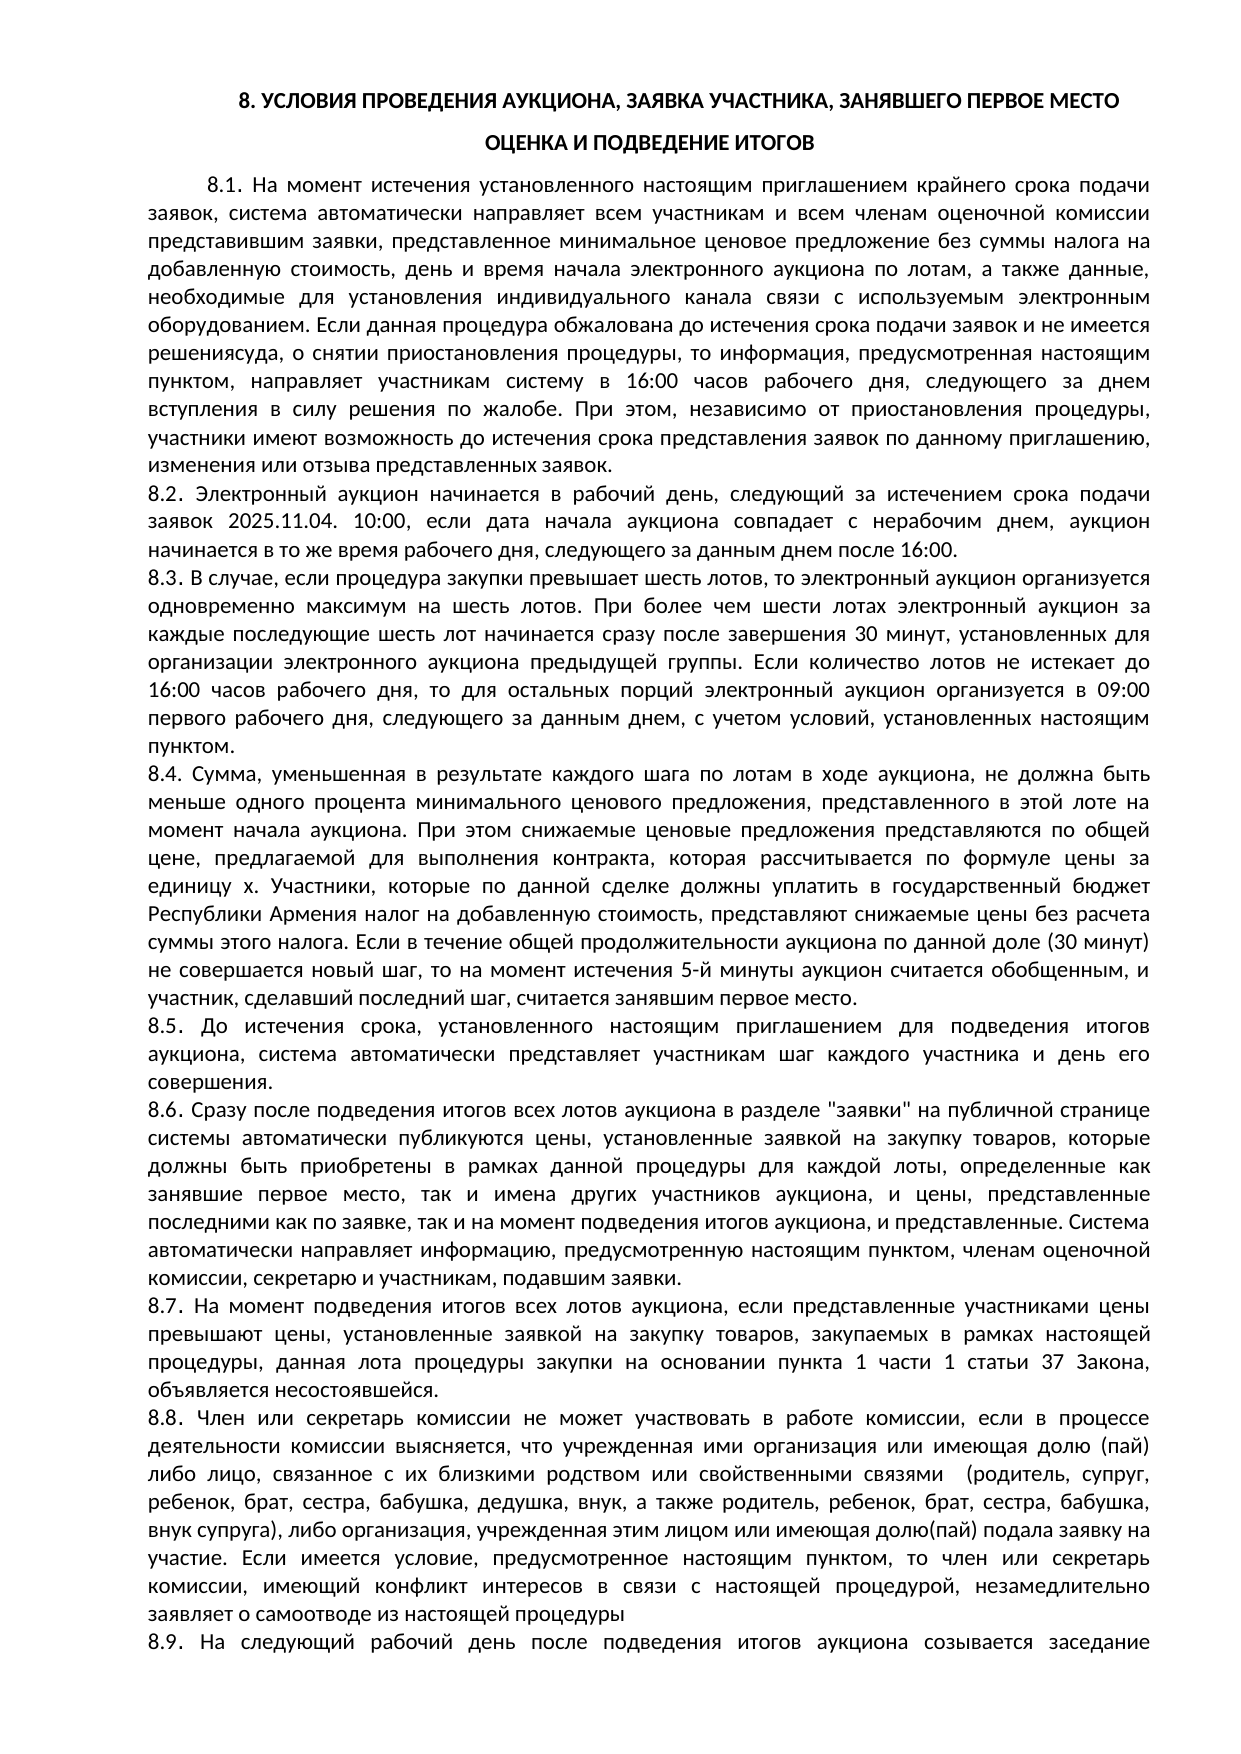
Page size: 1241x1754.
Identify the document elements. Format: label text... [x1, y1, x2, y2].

text 8.3․ В случае, если процедура закупки превышает шесть лотов, то электронный аукцион организуется одновременно максимум на шесть лотов. При более чем шести лотах электронный аукцион за каждые последующие шесть лот начинается сразу после завершения 30 минут, установленных для организации электронного аукциона предыдущей группы. Если количество лотов не истекает до 16:00 часов рабочего дня, то для остальных порций электронный аукцион организуется в 09:00 первого рабочего дня, следующего за данным днем, с учетом условий, установленных настоящим пунктом. [148, 563, 1152, 759]
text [148, 1627, 1152, 1656]
text 8.2․ Электронный аукцион начинается в рабочий день, следующий за истечением срока подачи заявок 2025.11.04. 10:00 , если дата начала аукциона совпадает с нерабочим днем, аукцион начинается в то же время рабочего дня, следующего за данным днем после 16:00. [148, 479, 1152, 563]
text 8.8․ Член или секретарь комиссии не может участвовать в работе комиссии, если в процессе деятельности комиссии выясняется, что учрежденная ими организация или имеющая долю (пай) либо лицо, связанное с их близкими родством или свойственными связями (родитель, супруг, ребенок, брат, сестра, бабушка, дедушка, внук, а также родитель, ребенок, брат, сестра, бабушка, внук супруга), либо организация, учрежденная этим лицом или имеющая долю(пай) подала заявку на участие. Если имеется условие, предусмотренное настоящим пунктом, то член или секретарь комиссии, имеющий конфликт интересов в связи с настоящей процедурой, незамедлительно заявляет о самоотводе из настоящей процедуры [148, 1403, 1152, 1627]
text 8.4. Сумма, уменьшенная в результате каждого шага по лотам в ходе аукциона, не должна быть меньше одного процента минимального ценового предложения, представленного в этой лоте на момент начала аукциона. При этом снижаемые ценовые предложения представляются по общей цене, предлагаемой для выполнения контракта, которая рассчитывается по формуле цены за единицу x. Участники, которые по данной сделке должны уплатить в государственный бюджет Республики Армения налог на добавленную стоимость, представляют снижаемые цены без расчета суммы этого налога. Если в течение общей продолжительности аукциона по данной доле (30 минут) не совершается новый шаг, то на момент истечения 5-й минуты аукцион считается обобщенным, и участник, сделавший последний шаг, считается занявшим первое место. [148, 759, 1152, 1011]
text 8.1․ На момент истечения установленного настоящим приглашением крайнего срока подачи заявок, система автоматически направляет всем участникам и всем членам оценочной комиссии представившим заявки, представленное минимальное ценовое предложение без суммы налога на добавленную стоимость, день и время начала электронного аукциона по лотам, а также данные, необходимые для установления индивидуального канала связи с используемым электронным оборудованием. Если данная процедура обжалована до истечения срока подачи заявок и не имеется решениясуда, о снятии приостановления процедуры, то информация, предусмотренная настоящим пунктом, направляет участникам систему в 16:00 часов рабочего дня, следующего за днем вступления в силу решения по жалобе. При этом, независимо от приостановления процедуры, участники имеют возможность до истечения срока представления заявок по данному приглашению, изменения или отзыва представленных заявок. [148, 170, 1152, 479]
text 8.6․ Сразу после подведения итогов всех лотов аукциона в разделе "заявки" на публичной странице системы автоматически публикуются цены, установленные заявкой на закупку товаров, которые должны быть приобретены в рамках данной процедуры для каждой лоты, определенные как занявшие первое место, так и имена других участников аукциона, и цены, представленные последними как по заявке, так и на момент подведения итогов аукциона, и представленные. Система автоматически направляет информацию, предусмотренную настоящим пунктом, членам оценочной комиссии, секретарю и участникам, подавшим заявки. [148, 1095, 1152, 1291]
text 8.7․ На момент подведения итогов всех лотов аукциона, если представленные участниками цены превышают цены, установленные заявкой на закупку товаров, закупаемых в рамках настоящей процедуры, данная лота процедуры закупки на основании пункта 1 части 1 статьи 37 Закона, объявляется несостоявшейся. [148, 1291, 1152, 1403]
text 8.5․ До истечения срока, установленного настоящим приглашением для подведения итогов аукциона, система автоматически представляет участникам шаг каждого участника и день его совершения. [148, 1011, 1152, 1095]
text 8. УСЛОВИЯ ПРОВЕДЕНИЯ АУКЦИОНА, ЗАЯВКА УЧАСТНИКА, ЗАНЯВШЕГО ПЕРВОЕ МЕСТО ОЦЕНКА И ПОДВЕДЕНИЕ ИТОГОВ [148, 86, 1152, 156]
